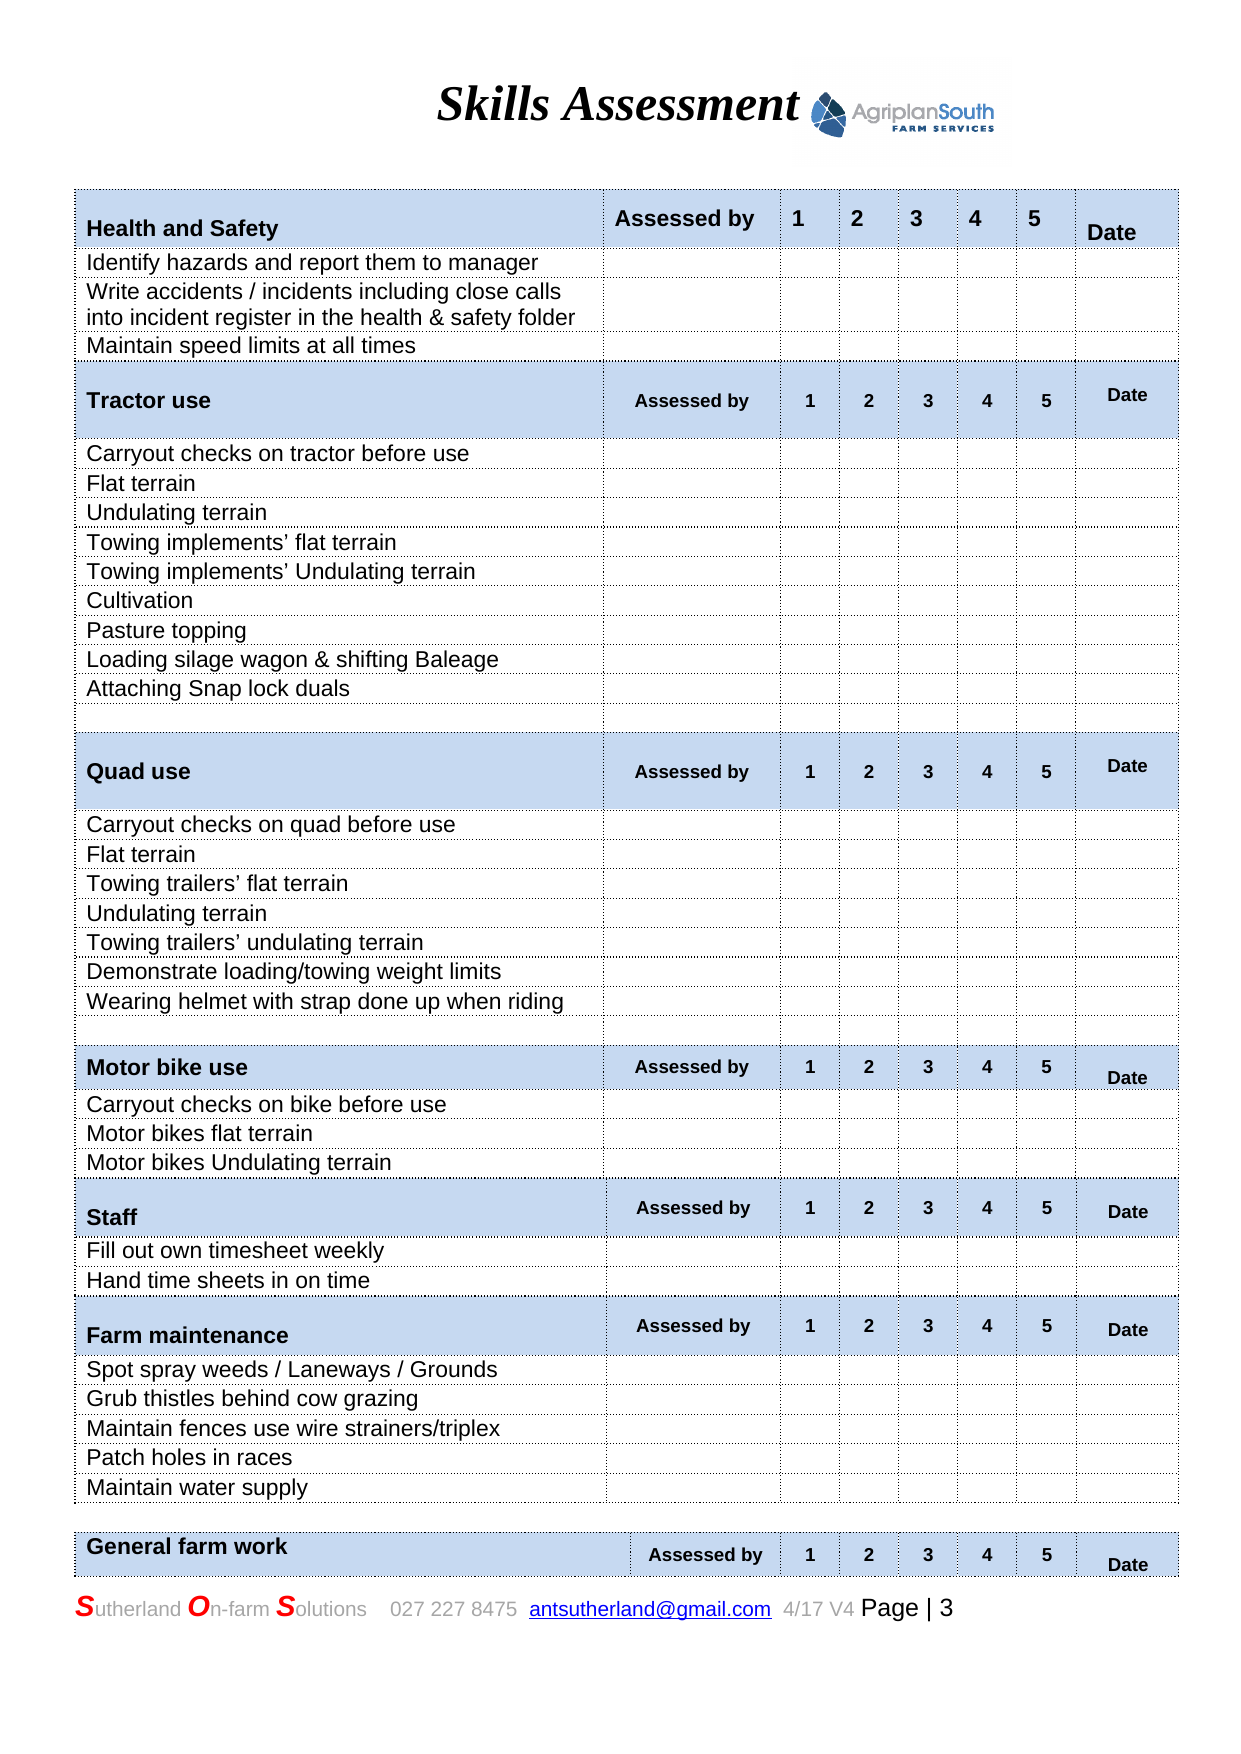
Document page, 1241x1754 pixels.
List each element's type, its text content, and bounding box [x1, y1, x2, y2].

table_cell [839, 673, 898, 703]
table_cell [839, 585, 898, 614]
table_cell [1076, 248, 1179, 277]
table_cell [780, 1118, 839, 1147]
table_cell [780, 556, 839, 585]
table_header 3 [899, 1296, 957, 1355]
table_header 5 [1017, 361, 1076, 438]
table_cell [1076, 277, 1179, 331]
table_cell [839, 810, 898, 839]
table_header Date [1076, 189, 1179, 247]
table_cell [603, 331, 780, 360]
table_cell [899, 898, 957, 927]
table_cell [839, 868, 898, 898]
table_header 4 [958, 189, 1017, 247]
table_cell Hand time sheets in on time [75, 1266, 606, 1295]
table_header Farm maintenance [75, 1296, 606, 1355]
table_cell [958, 438, 1017, 468]
table_cell [603, 644, 780, 673]
table_cell [1076, 585, 1179, 614]
table_cell Identify hazards and report them to manager [75, 248, 603, 277]
table_cell [780, 585, 839, 614]
table_cell Undulating terrain [75, 898, 603, 927]
table_cell [958, 927, 1017, 956]
table_header Assessed by [606, 1178, 780, 1236]
table_cell [603, 1148, 780, 1177]
table_header 3 [899, 361, 957, 438]
table_cell [899, 1355, 957, 1384]
table_header 3 [899, 1532, 957, 1576]
table_cell Carryout checks on bike before use [75, 1089, 603, 1118]
table_cell Wearing helmet with strap done up when riding [75, 986, 603, 1015]
table_cell [839, 468, 898, 497]
table_cell [603, 468, 780, 497]
table_cell [958, 1089, 1017, 1118]
table_cell [780, 468, 839, 497]
table_cell [899, 1414, 957, 1443]
table_cell [1076, 1015, 1179, 1044]
table_cell [958, 956, 1017, 986]
table_cell 2 [839, 732, 898, 809]
table_cell [1017, 1015, 1076, 1044]
table_cell [603, 839, 780, 868]
table_cell [958, 644, 1017, 673]
table_cell [958, 1148, 1017, 1177]
table_cell Flat terrain [75, 839, 603, 868]
table_cell [780, 986, 839, 1015]
table_header Health and Safety [75, 189, 603, 247]
table_cell [603, 277, 780, 331]
table_header 5 [1017, 1532, 1077, 1576]
table_cell Towing trailers’ flat terrain [75, 868, 603, 898]
table_header 1 [780, 1178, 839, 1236]
table_cell [1076, 927, 1179, 956]
table_cell [1017, 1414, 1077, 1443]
table_header 2 [839, 189, 898, 247]
table_cell [899, 1148, 957, 1177]
table_cell [780, 868, 839, 898]
table_cell [1017, 868, 1076, 898]
table_cell Assessed by [603, 1045, 780, 1089]
table_cell [958, 526, 1017, 556]
table_cell [958, 585, 1017, 614]
table_cell [958, 1266, 1017, 1295]
table_cell [780, 1355, 839, 1384]
table_cell [899, 1443, 957, 1472]
table_cell [780, 839, 839, 868]
table_cell [606, 1355, 780, 1384]
table_cell Undulating terrain [75, 497, 603, 526]
table_cell [1077, 1266, 1179, 1295]
table_cell [1076, 986, 1179, 1015]
table_cell 5 [1017, 732, 1076, 809]
table_cell [603, 1118, 780, 1147]
table_cell Patch holes in races [75, 1443, 606, 1472]
table_cell Cultivation [75, 585, 603, 614]
table_cell [958, 703, 1017, 732]
table_cell [606, 1414, 780, 1443]
table_cell [1076, 868, 1179, 898]
table_cell [899, 927, 957, 956]
table_cell [958, 468, 1017, 497]
table_cell [899, 703, 957, 732]
table_cell [958, 1414, 1017, 1443]
table_cell [839, 1443, 898, 1472]
table_cell [780, 615, 839, 644]
table_cell [1017, 810, 1076, 839]
table_cell [958, 868, 1017, 898]
table_cell [603, 526, 780, 556]
table_cell Motor bikes Undulating terrain [75, 1148, 603, 1177]
table_cell [899, 277, 957, 331]
table_cell [780, 497, 839, 526]
table_cell [1017, 1118, 1076, 1147]
table_cell 1 [780, 732, 839, 809]
table_header Assessed by [606, 1296, 780, 1355]
table_header 1 [780, 189, 839, 247]
table_cell [780, 673, 839, 703]
table_cell [899, 673, 957, 703]
table_cell Towing implements’ flat terrain [75, 526, 603, 556]
table_cell [839, 898, 898, 927]
table_header 5 [1017, 1178, 1077, 1236]
table_cell [1076, 673, 1179, 703]
table_cell [899, 1089, 957, 1118]
table_cell [1076, 644, 1179, 673]
table_cell [603, 898, 780, 927]
table_cell 2 [839, 1045, 898, 1089]
table_cell [839, 644, 898, 673]
table_cell [1017, 1443, 1077, 1472]
table_cell [958, 248, 1017, 277]
table_cell [780, 1384, 839, 1414]
table_cell [780, 956, 839, 986]
table_cell [603, 673, 780, 703]
table_cell [839, 1414, 898, 1443]
table_header General farm work [75, 1532, 630, 1576]
table_cell [839, 526, 898, 556]
table_cell [1077, 1443, 1179, 1472]
table_cell Maintain fences use wire strainers/triplex [75, 1414, 606, 1443]
table_cell [839, 1089, 898, 1118]
table_cell [958, 1384, 1017, 1414]
table_header 4 [958, 1296, 1017, 1355]
table_cell [780, 1266, 839, 1295]
table_cell 5 [1017, 1045, 1076, 1089]
table_cell Motor bikes flat terrain [75, 1118, 603, 1147]
table_cell Spot spray weeds / Laneways / Grounds [75, 1355, 606, 1384]
table_cell [899, 956, 957, 986]
table_header 5 [1017, 1296, 1077, 1355]
table_cell [839, 927, 898, 956]
table_header Assessed by [603, 189, 780, 247]
table_cell [603, 438, 780, 468]
table_cell Loading silage wagon & shifting Baleage [75, 644, 603, 673]
table_header Assessed by [603, 361, 780, 438]
table_cell [899, 868, 957, 898]
table_cell [958, 1473, 1017, 1502]
table_cell [899, 248, 957, 277]
table_cell [1017, 277, 1076, 331]
table_cell [839, 556, 898, 585]
table_cell [780, 1148, 839, 1177]
table_cell [780, 1414, 839, 1443]
table_cell [899, 1266, 957, 1295]
table_cell Carryout checks on tractor before use [75, 438, 603, 468]
table_header 1 [780, 1532, 839, 1576]
table_cell [1017, 526, 1076, 556]
table_cell [839, 497, 898, 526]
table_cell [606, 1473, 780, 1502]
table_cell [1076, 1118, 1179, 1147]
table_cell [839, 1118, 898, 1147]
table_cell Maintain water supply [75, 1473, 606, 1502]
table_cell [1017, 1236, 1077, 1266]
table_cell [899, 497, 957, 526]
table_cell [899, 438, 957, 468]
table_cell [1017, 615, 1076, 644]
table_cell [958, 810, 1017, 839]
table_cell [1076, 839, 1179, 868]
table_cell 1 [780, 1045, 839, 1089]
table_cell [839, 438, 898, 468]
table_cell 3 [899, 732, 957, 809]
table_cell [603, 810, 780, 839]
table_cell Quad use [75, 732, 603, 809]
table_cell [603, 615, 780, 644]
table_cell [958, 1355, 1017, 1384]
table_cell [899, 1384, 957, 1414]
table_cell [780, 438, 839, 468]
table_cell [958, 556, 1017, 585]
table_cell [1017, 1355, 1077, 1384]
table_cell [603, 956, 780, 986]
table_cell [780, 526, 839, 556]
table_cell [899, 839, 957, 868]
table_cell [839, 1266, 898, 1295]
table_cell [1017, 1089, 1076, 1118]
table_cell [958, 986, 1017, 1015]
table_cell [1077, 1384, 1179, 1414]
table_cell [839, 331, 898, 360]
table_header 2 [839, 1178, 898, 1236]
table_cell Maintain speed limits at all times [75, 331, 603, 360]
table_header 4 [958, 1532, 1017, 1576]
table_cell [1017, 644, 1076, 673]
table_cell [839, 248, 898, 277]
table_cell [603, 1015, 780, 1044]
table_cell Motor bike use [75, 1045, 603, 1089]
table_cell [1017, 898, 1076, 927]
table_cell [780, 703, 839, 732]
table_cell Towing implements’ Undulating terrain [75, 556, 603, 585]
table_cell [839, 1355, 898, 1384]
table_cell [958, 673, 1017, 703]
table_cell [1077, 1473, 1179, 1502]
table_cell [1017, 839, 1076, 868]
table_cell [780, 248, 839, 277]
table_cell [958, 839, 1017, 868]
table_cell 3 [899, 1045, 957, 1089]
table_cell [899, 468, 957, 497]
table_cell [1076, 1089, 1179, 1118]
table_cell [1077, 1355, 1179, 1384]
table_cell Towing trailers’ undulating terrain [75, 927, 603, 956]
table_cell [606, 1443, 780, 1472]
table_cell [1017, 1473, 1077, 1502]
table_cell [1076, 1148, 1179, 1177]
table_header Date [1077, 1532, 1179, 1576]
table_cell [839, 986, 898, 1015]
table_header Date [1077, 1178, 1179, 1236]
table_cell [75, 703, 603, 732]
table_cell 4 [958, 1045, 1017, 1089]
table_cell [899, 526, 957, 556]
table_header 2 [839, 1296, 898, 1355]
table_cell [899, 331, 957, 360]
table_cell [606, 1266, 780, 1295]
table_cell [780, 810, 839, 839]
table_cell [1017, 438, 1076, 468]
table_cell [1077, 1414, 1179, 1443]
table_cell [1017, 956, 1076, 986]
table_cell Pasture topping [75, 615, 603, 644]
table_cell [1076, 703, 1179, 732]
table_cell [958, 898, 1017, 927]
table_header 4 [958, 1178, 1017, 1236]
table_cell [958, 615, 1017, 644]
table_cell [1017, 986, 1076, 1015]
table_cell [603, 927, 780, 956]
table_header 2 [839, 361, 898, 438]
table_cell [958, 277, 1017, 331]
table_cell [603, 868, 780, 898]
table_cell [958, 1118, 1017, 1147]
table_header Assessed by [630, 1532, 780, 1576]
table_cell [899, 1118, 957, 1147]
table_cell [839, 1236, 898, 1266]
table_cell [603, 248, 780, 277]
table_cell Assessed by [603, 732, 780, 809]
table_cell [603, 497, 780, 526]
table_cell [899, 644, 957, 673]
table_cell [958, 331, 1017, 360]
table_cell Flat terrain [75, 468, 603, 497]
table_cell [780, 1015, 839, 1044]
table_cell [1076, 438, 1179, 468]
table_cell [780, 927, 839, 956]
table_cell [780, 277, 839, 331]
table_cell [780, 898, 839, 927]
table_cell [1076, 898, 1179, 927]
table_cell Date [1076, 1045, 1179, 1089]
table_cell [839, 1148, 898, 1177]
table_cell [780, 1473, 839, 1502]
table_header 1 [780, 361, 839, 438]
table_cell [606, 1384, 780, 1414]
table_cell [899, 986, 957, 1015]
table_cell [1077, 1236, 1179, 1266]
table_cell [958, 497, 1017, 526]
table_cell [1017, 585, 1076, 614]
table_cell [899, 810, 957, 839]
table_cell [1076, 615, 1179, 644]
table_header 5 [1017, 189, 1076, 247]
table_cell [603, 556, 780, 585]
table_cell [1017, 927, 1076, 956]
table_cell [958, 1015, 1017, 1044]
table_cell [839, 956, 898, 986]
table_cell [1017, 703, 1076, 732]
table_cell [780, 1443, 839, 1472]
table_cell [899, 1015, 957, 1044]
table_cell [603, 703, 780, 732]
table_cell [606, 1236, 780, 1266]
table_cell Demonstrate loading/towing weight limits [75, 956, 603, 986]
table_cell [1076, 331, 1179, 360]
table_cell [1017, 248, 1076, 277]
table_cell [75, 1015, 603, 1044]
table_cell [1076, 497, 1179, 526]
table_cell [1017, 1266, 1077, 1295]
table_cell [839, 277, 898, 331]
table_cell [1017, 1384, 1077, 1414]
table_cell 4 [958, 732, 1017, 809]
table_cell [839, 1015, 898, 1044]
table_cell Grub thistles behind cow grazing [75, 1384, 606, 1414]
table_header Date [1076, 361, 1179, 438]
table_header 1 [780, 1296, 839, 1355]
table_header 3 [899, 189, 957, 247]
table_cell [1017, 1148, 1076, 1177]
table_cell [1076, 468, 1179, 497]
table_cell Carryout checks on quad before use [75, 810, 603, 839]
table_cell [780, 1236, 839, 1266]
table_cell [899, 615, 957, 644]
table_cell [603, 1089, 780, 1118]
table_cell [958, 1236, 1017, 1266]
table_header 4 [958, 361, 1017, 438]
table_cell [1076, 526, 1179, 556]
table_cell [1076, 556, 1179, 585]
table_cell Attaching Snap lock duals [75, 673, 603, 703]
table_cell [603, 986, 780, 1015]
table_header Date [1077, 1296, 1179, 1355]
table_cell [1017, 497, 1076, 526]
table_cell [958, 1443, 1017, 1472]
table_cell [1017, 673, 1076, 703]
table_header 3 [899, 1178, 957, 1236]
table_cell [780, 331, 839, 360]
table_cell [1017, 556, 1076, 585]
table_cell Fill out own timesheet weekly [75, 1236, 606, 1266]
table_header 2 [839, 1532, 898, 1576]
table_cell [899, 1473, 957, 1502]
table_cell [780, 1089, 839, 1118]
table_cell [839, 1473, 898, 1502]
table_cell [839, 1384, 898, 1414]
table_cell [899, 1236, 957, 1266]
table_cell Write accidents / incidents including close calls into incident register in the health & safety folder [75, 277, 603, 331]
table_cell [839, 839, 898, 868]
table_header Staff [75, 1178, 606, 1236]
table_cell [603, 585, 780, 614]
table_cell [1017, 468, 1076, 497]
table_cell Date [1076, 732, 1179, 809]
table_cell [899, 585, 957, 614]
table_header Tractor use [75, 361, 603, 438]
table_cell [1076, 810, 1179, 839]
table_cell [1017, 331, 1076, 360]
table_cell [839, 615, 898, 644]
table_cell [839, 703, 898, 732]
table_cell [899, 556, 957, 585]
table_cell [780, 644, 839, 673]
table_cell [1076, 956, 1179, 986]
